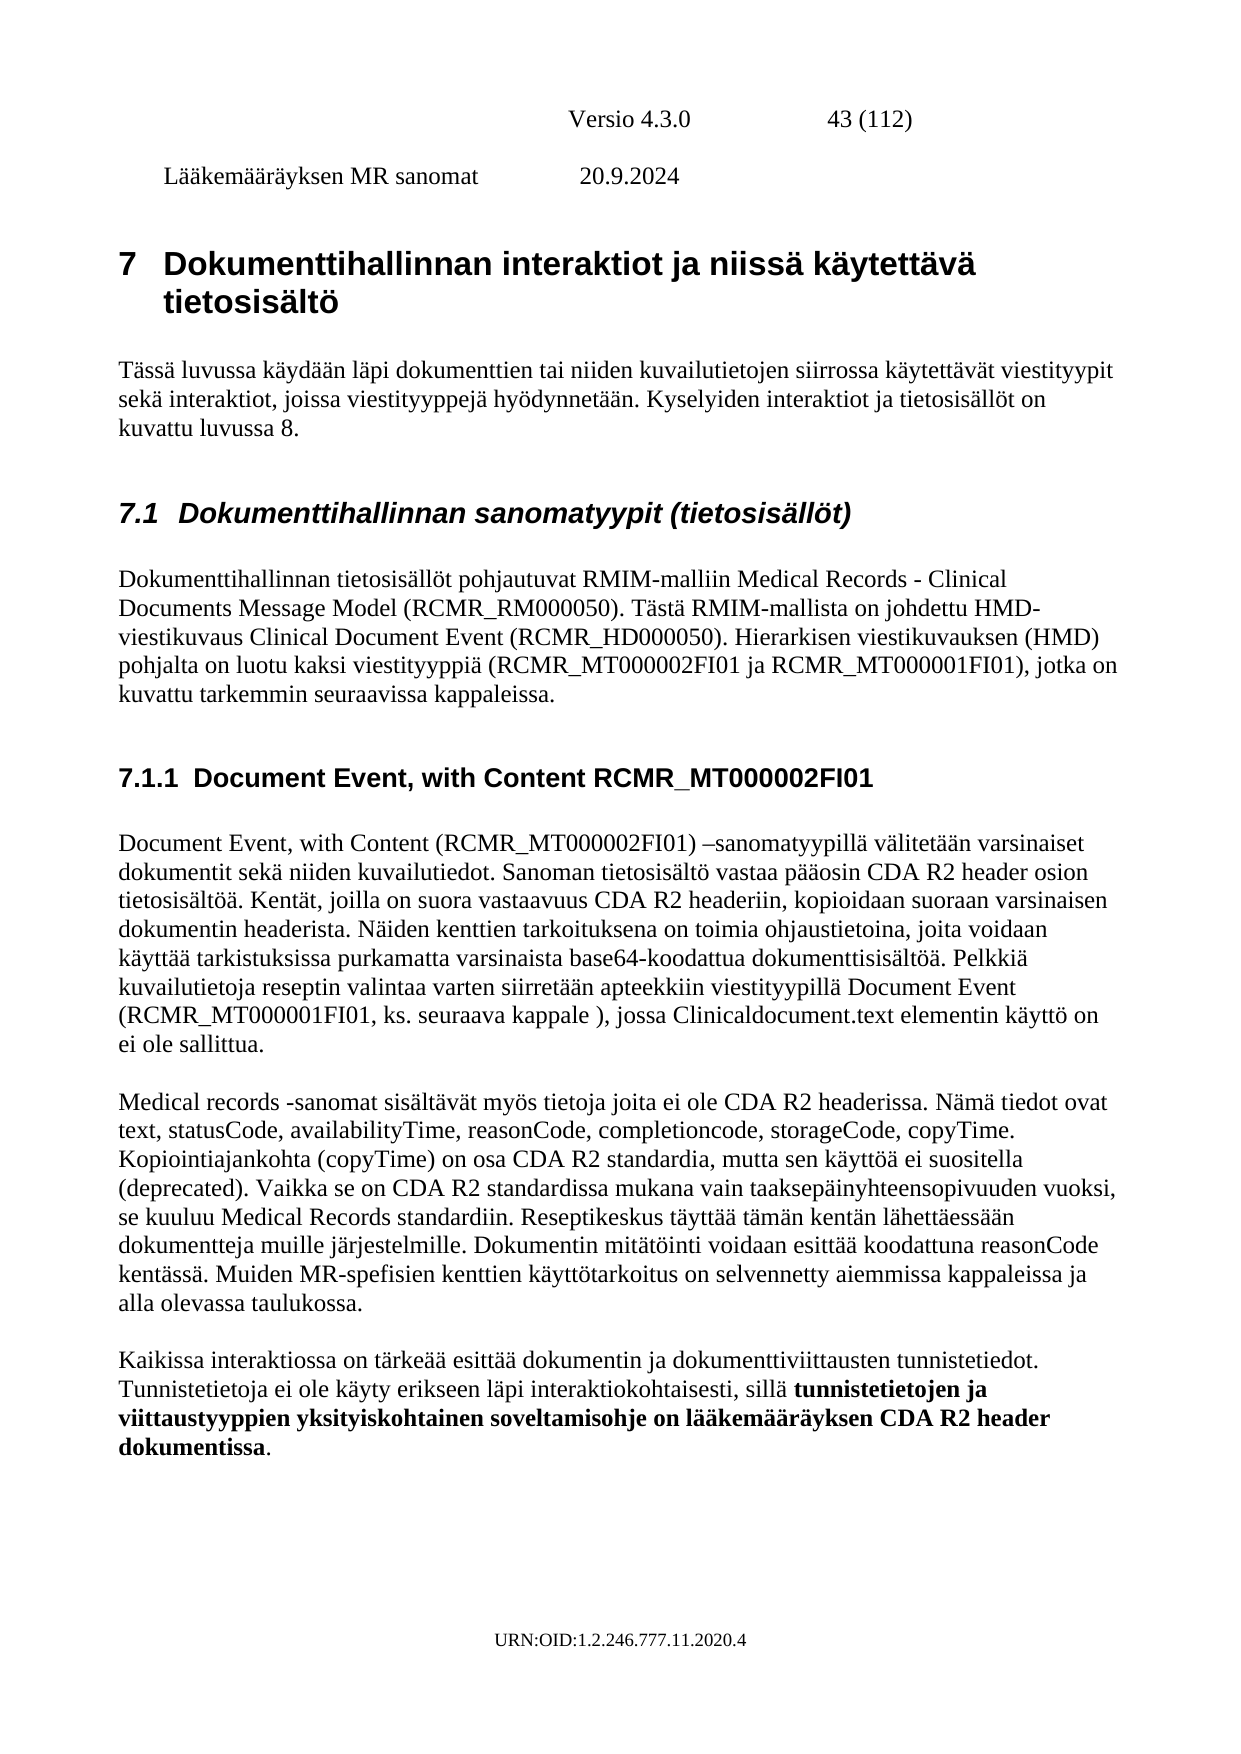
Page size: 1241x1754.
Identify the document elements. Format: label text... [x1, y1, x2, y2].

text Kaikissa interaktiossa on tärkeää esittää dokumentin ja dokumenttiviittausten tunnistetiedot. Tunnistetietoja ei ole käyty erikseen läpi interaktiokohtaisesti, sillä tunnistetietojen ja viittaustyyppien yksityiskohtainen soveltamisohje on lääkemääräyksen CDA R2 header dokumentissa. [118, 1345, 1122, 1460]
subtitle Dokumenttihallinnan interaktiot ja niissä käytettävä tietosisältö [118, 244, 1122, 321]
text Document Event, with Content (RCMR_MT000002FI01) –sanomatyypillä välitetään varsinaiset dokumentit sekä niiden kuvailutiedot. Sanoman tietosisältö vastaa pääosin CDA R2 header osion tietosisältöä. Kentät, joilla on suora vastaavuus CDA R2 headeriin, kopioidaan suoraan varsinaisen dokumentin headerista. Näiden kenttien tarkoituksena on toimia ohjaustietoina, joita voidaan käyttää tarkistuksissa purkamatta varsinaista base64-koodattua dokumenttisisältöä. Pelkkiä kuvailutietoja reseptin valintaa varten siirretään apteekkiin viestityypillä Document Event (RCMR_MT000001FI01, ks. seuraava kappale ), jossa Clinicaldocument.text elementin käyttö on ei ole sallittua. [118, 828, 1122, 1058]
text Dokumenttihallinnan tietosisällöt pohjautuvat RMIM-malliin Medical Records - Clinical Documents Message Model (RCMR_RM000050). Tästä RMIM-mallista on johdettu HMD-viestikuvaus Clinical Document Event (RCMR_HD000050). Hierarkisen viestikuvauksen (HMD) pohjalta on luotu kaksi viestityyppiä (RCMR_MT000002FI01 ja RCMR_MT000001FI01), jotka on kuvattu tarkemmin seuraavissa kappaleissa. [118, 564, 1122, 708]
subtitle Dokumenttihallinnan sanomatyypit (tietosisällöt) [118, 496, 1122, 529]
subtitle Document Event, with Content RCMR_MT000002FI01 [118, 762, 1122, 793]
text Tässä luvussa käydään läpi dokumenttien tai niiden kuvailutietojen siirrossa käytettävät viestityypit sekä interaktiot, joissa viestityyppejä hyödynnetään. Kyselyiden interaktiot ja tietosisällöt on kuvattu luvussa 8. [118, 356, 1122, 442]
text Medical records -sanomat sisältävät myös tietoja joita ei ole CDA R2 headerissa. Nämä tiedot ovat text, statusCode, availabilityTime, reasonCode, completioncode, storageCode, copyTime. Kopiointiajankohta (copyTime) on osa CDA R2 standardia, mutta sen käyttöä ei suositella (deprecated). Vaikka se on CDA R2 standardissa mukana vain taaksepäinyhteensopivuuden vuoksi, se kuuluu Medical Records standardiin. Reseptikeskus täyttää tämän kentän lähettäessään dokumentteja muille järjestelmille. Dokumentin mitätöinti voidaan esittää koodattuna reasonCode kentässä. Muiden MR-spefisien kenttien käyttötarkoitus on selvennetty aiemmissa kappaleissa ja alla olevassa taulukossa. [118, 1087, 1122, 1317]
